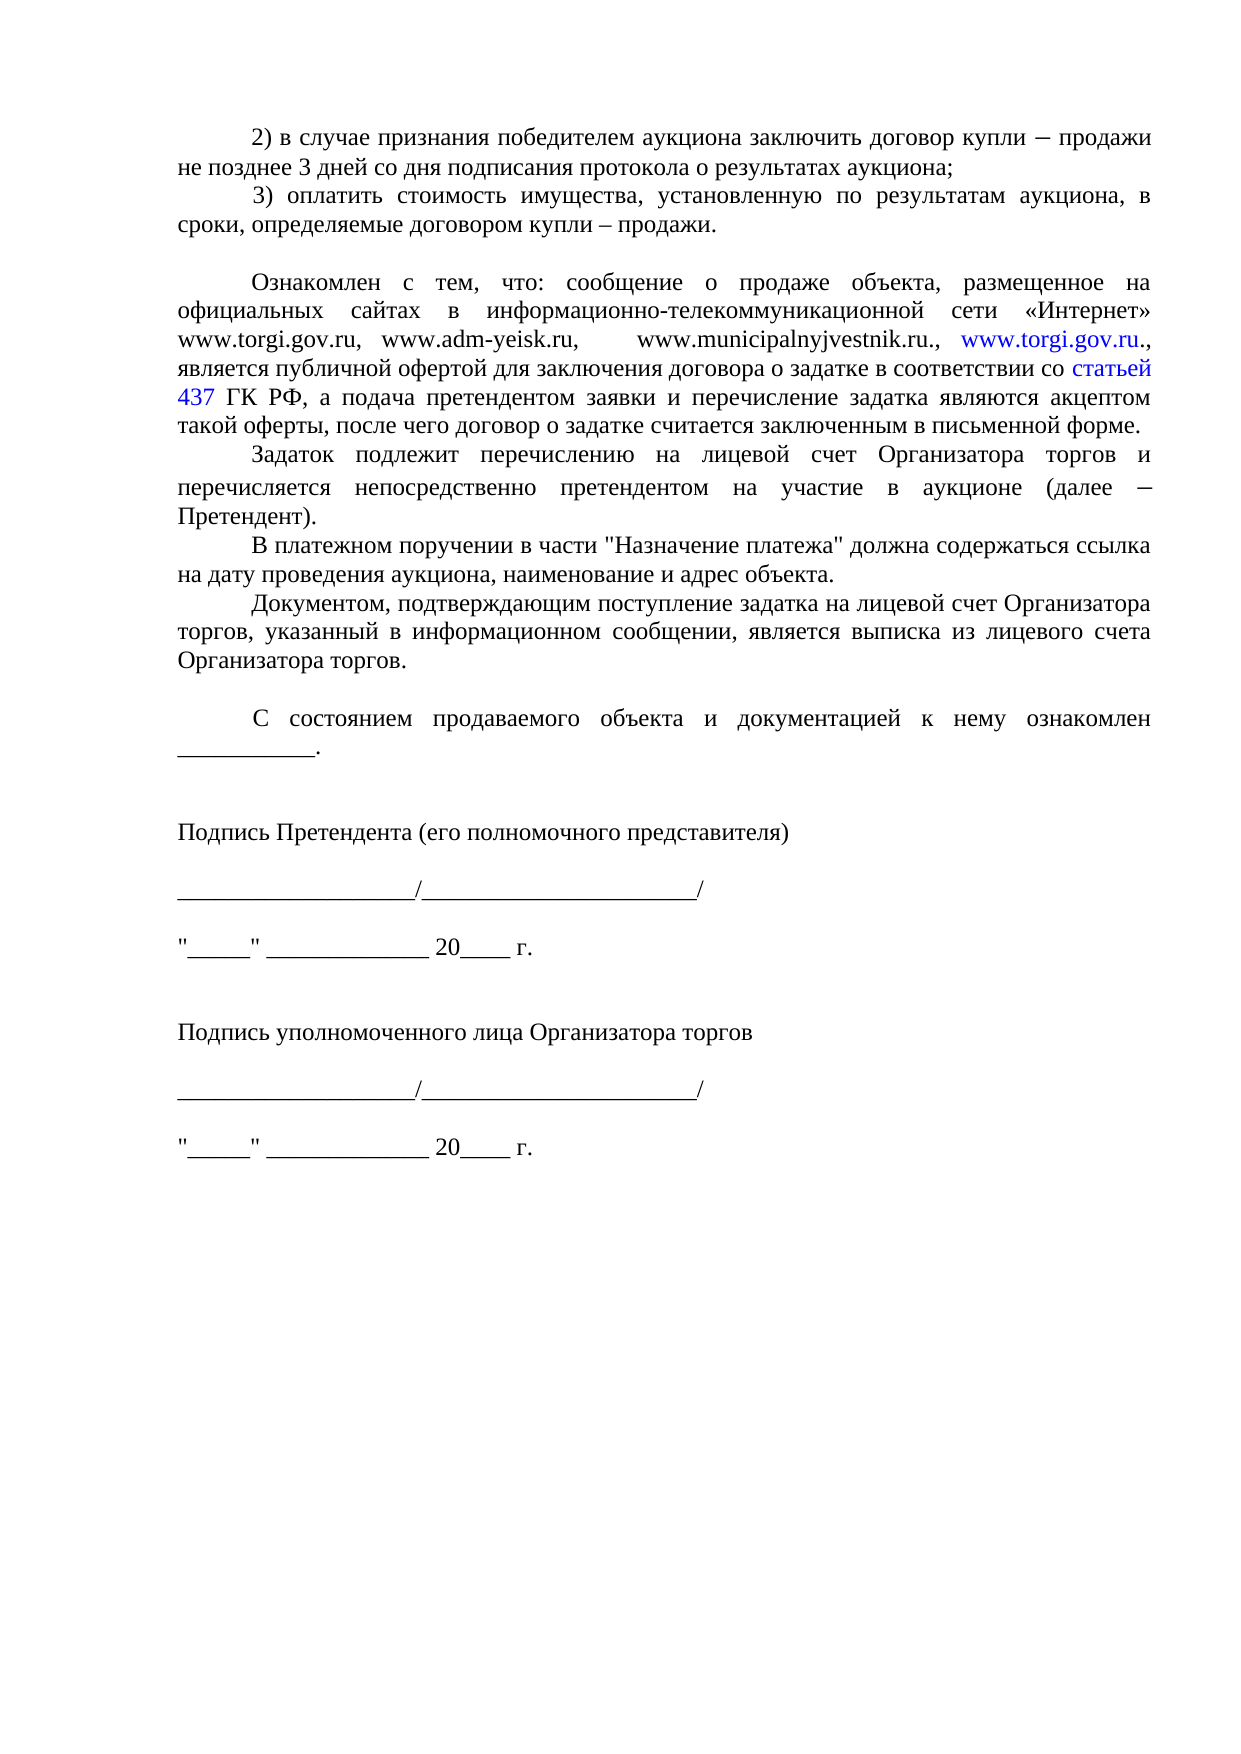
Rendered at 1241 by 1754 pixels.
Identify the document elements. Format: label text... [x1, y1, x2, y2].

text С состоянием продаваемого объекта и документацией к нему ознакомлен ___________. [177, 703, 1152, 760]
text Ознакомлен с тем, что: сообщение о продаже объекта, размещенное на официальных сайтах в информационно-телекоммуникационной сети «Интернет» www.torgi.gov.ru, www.adm-yeisk.ru, www.municipalnyjvestnik.ru., www.torgi.gov.ru., является публичной офертой для заключения договора о задатке в соответствии со статьей 437 ГК РФ, а подача претендентом заявки и перечисление задатка являются акцептом такой оферты, после чего договор о задатке считается заключенным в письменной форме. [177, 267, 1152, 439]
text ___________________/______________________/ [177, 874, 1152, 903]
text Подпись Претендента (его полномочного представителя) [177, 817, 1152, 846]
text "_____" _____________ 20____ г. [177, 1132, 1152, 1161]
text 2) в случае признания победителем аукциона заключить договор купли – продажи не позднее 3 дней со дня подписания протокола о результатах аукциона; [177, 118, 1152, 180]
text 3) оплатить стоимость имущества, установленную по результатам аукциона, в сроки, определяемые договором купли – продажи. [177, 180, 1152, 238]
text ___________________/______________________/ [177, 1074, 1152, 1103]
text В платежном поручении в части "Назначение платежа" должна содержаться ссылка на дату проведения аукциона, наименование и адрес объекта. [177, 530, 1152, 588]
text Задаток подлежит перечислению на лицевой счет Организатора торгов и перечисляется непосредственно претендентом на участие в аукционе (далее – Претендент). [177, 439, 1152, 530]
text "_____" _____________ 20____ г. [177, 932, 1152, 961]
text Документом, подтверждающим поступление задатка на лицевой счет Организатора торгов, указанный в информационном сообщении, является выписка из лицевого счета Организатора торгов. [177, 588, 1152, 674]
text Подпись уполномоченного лица Организатора торгов [177, 1017, 1152, 1046]
